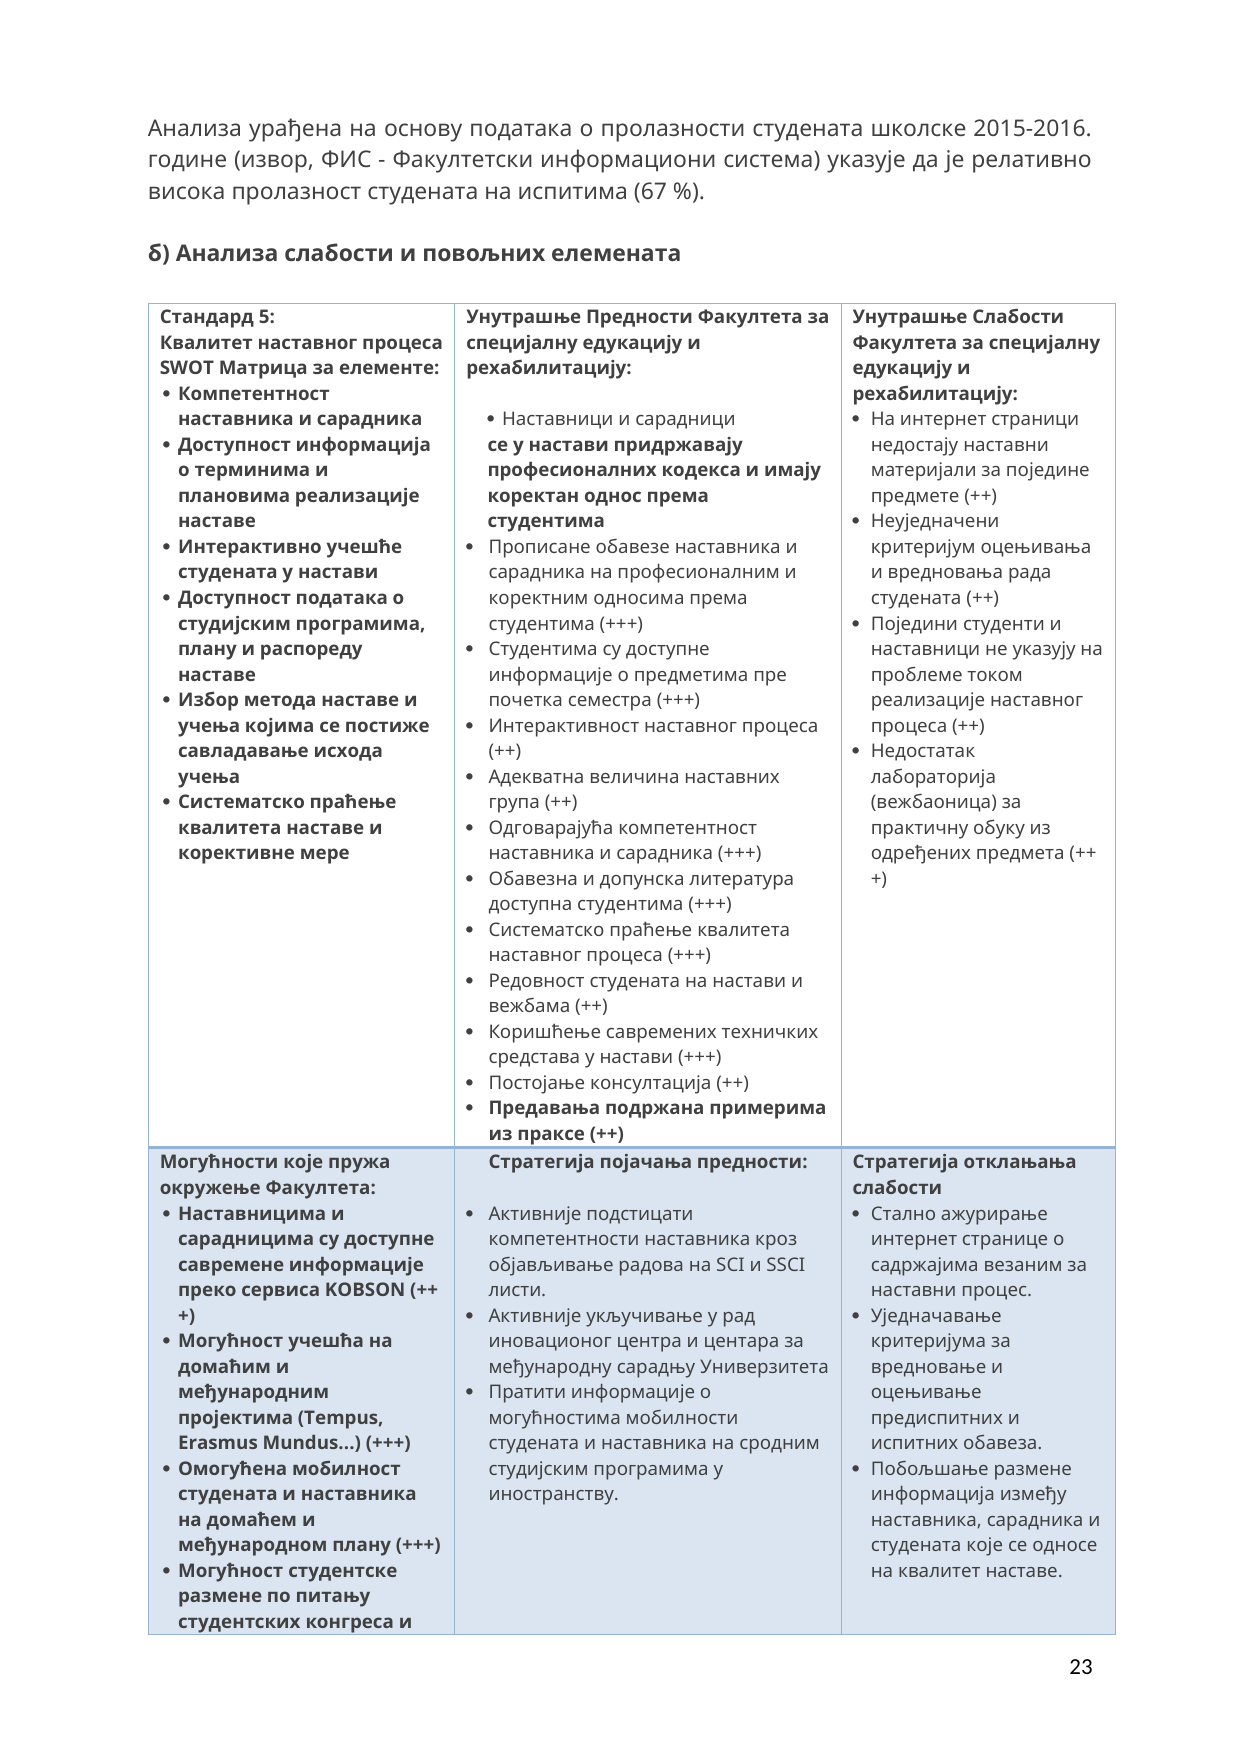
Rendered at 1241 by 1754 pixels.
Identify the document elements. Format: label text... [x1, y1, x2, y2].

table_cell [842, 1149, 1115, 1634]
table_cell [455, 1149, 841, 1634]
text б) Анализа слабости и повољних елемената [148, 237, 1092, 268]
text Анализа урађена на основу података о пролазности студената школске 2015-2016. године (извор, ФИС - Факултетски информациони система) указује да је релативно висока пролазност студената на испитима (67 %). [148, 112, 1092, 206]
table_header Унутрашње Слабости Факултета за специјалну едукацију и рехабилитацију: На интернет страници недостају наставни материјали за поједине предмете (++) Неуједначени критеријум оцењивања и вредновања рада студената (++) Поједини студенти и наставници не указују на проблеме током реализације наставног процеса (++) Недостатак лабораторија (вежбаоница) за практичну обуку из одређених предмета (+++) [842, 304, 1115, 1146]
table_header Унутрашње Предности Факултета за специјалну едукацију и рехабилитацију: Наставници и сарадници се у настави придржавају професионалних кодекса и имају коректан однос према студентима Прописане обавезе наставника и сарадника на професионалним и коректним односима према студентима (+++) Студентима су доступне информације о предметима пре почетка семестра (+++) Интерактивност наставног процеса (++) Адекватна величина наставних група (++) Одговарајућа компетентност наставника и сарадника (+++) Обавезна и допунска литература доступна студентима (+++) Систематско праћење квалитета наставног процеса (+++) Редовност студената на настави и вежбама (++) Коришћење савремених техничких средстава у настави (+++) Постојање консултација (++) Предавања подржана примерима из праксе (++) [455, 304, 841, 1146]
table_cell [149, 1149, 454, 1634]
table_header Стандард 5: Квалитет наставног процеса SWOT Матрица за елементе: Компетентност наставника и сарадника Доступност информација о терминима и плановима реализације наставе Интерактивно учешће студената у настави Доступност података о студијским програмима, плану и распореду наставе Избор метода наставе и учења којима се постиже савладавање исхода учења Систематско праћење квалитета наставе и корективне мере [149, 304, 454, 1146]
